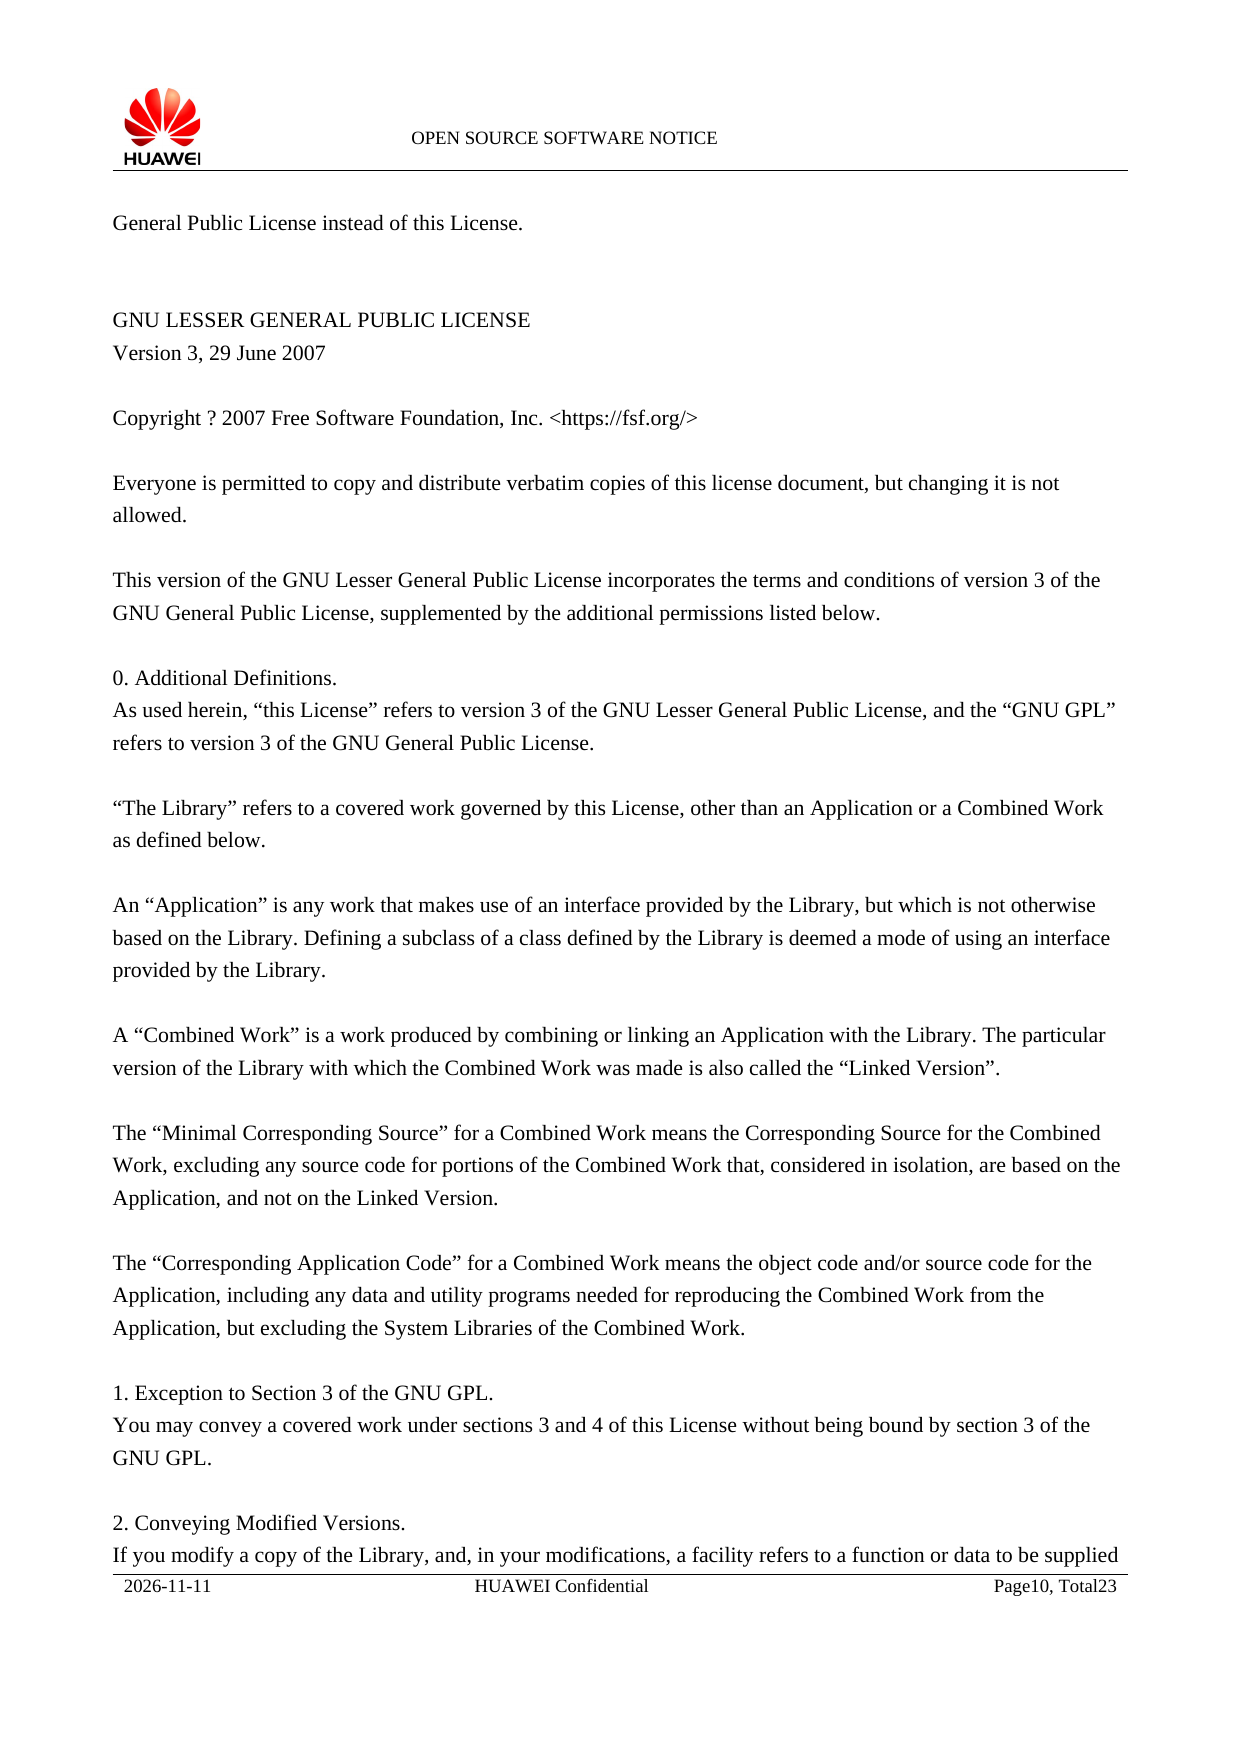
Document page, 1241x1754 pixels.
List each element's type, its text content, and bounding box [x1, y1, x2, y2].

picture [124, 88, 201, 165]
